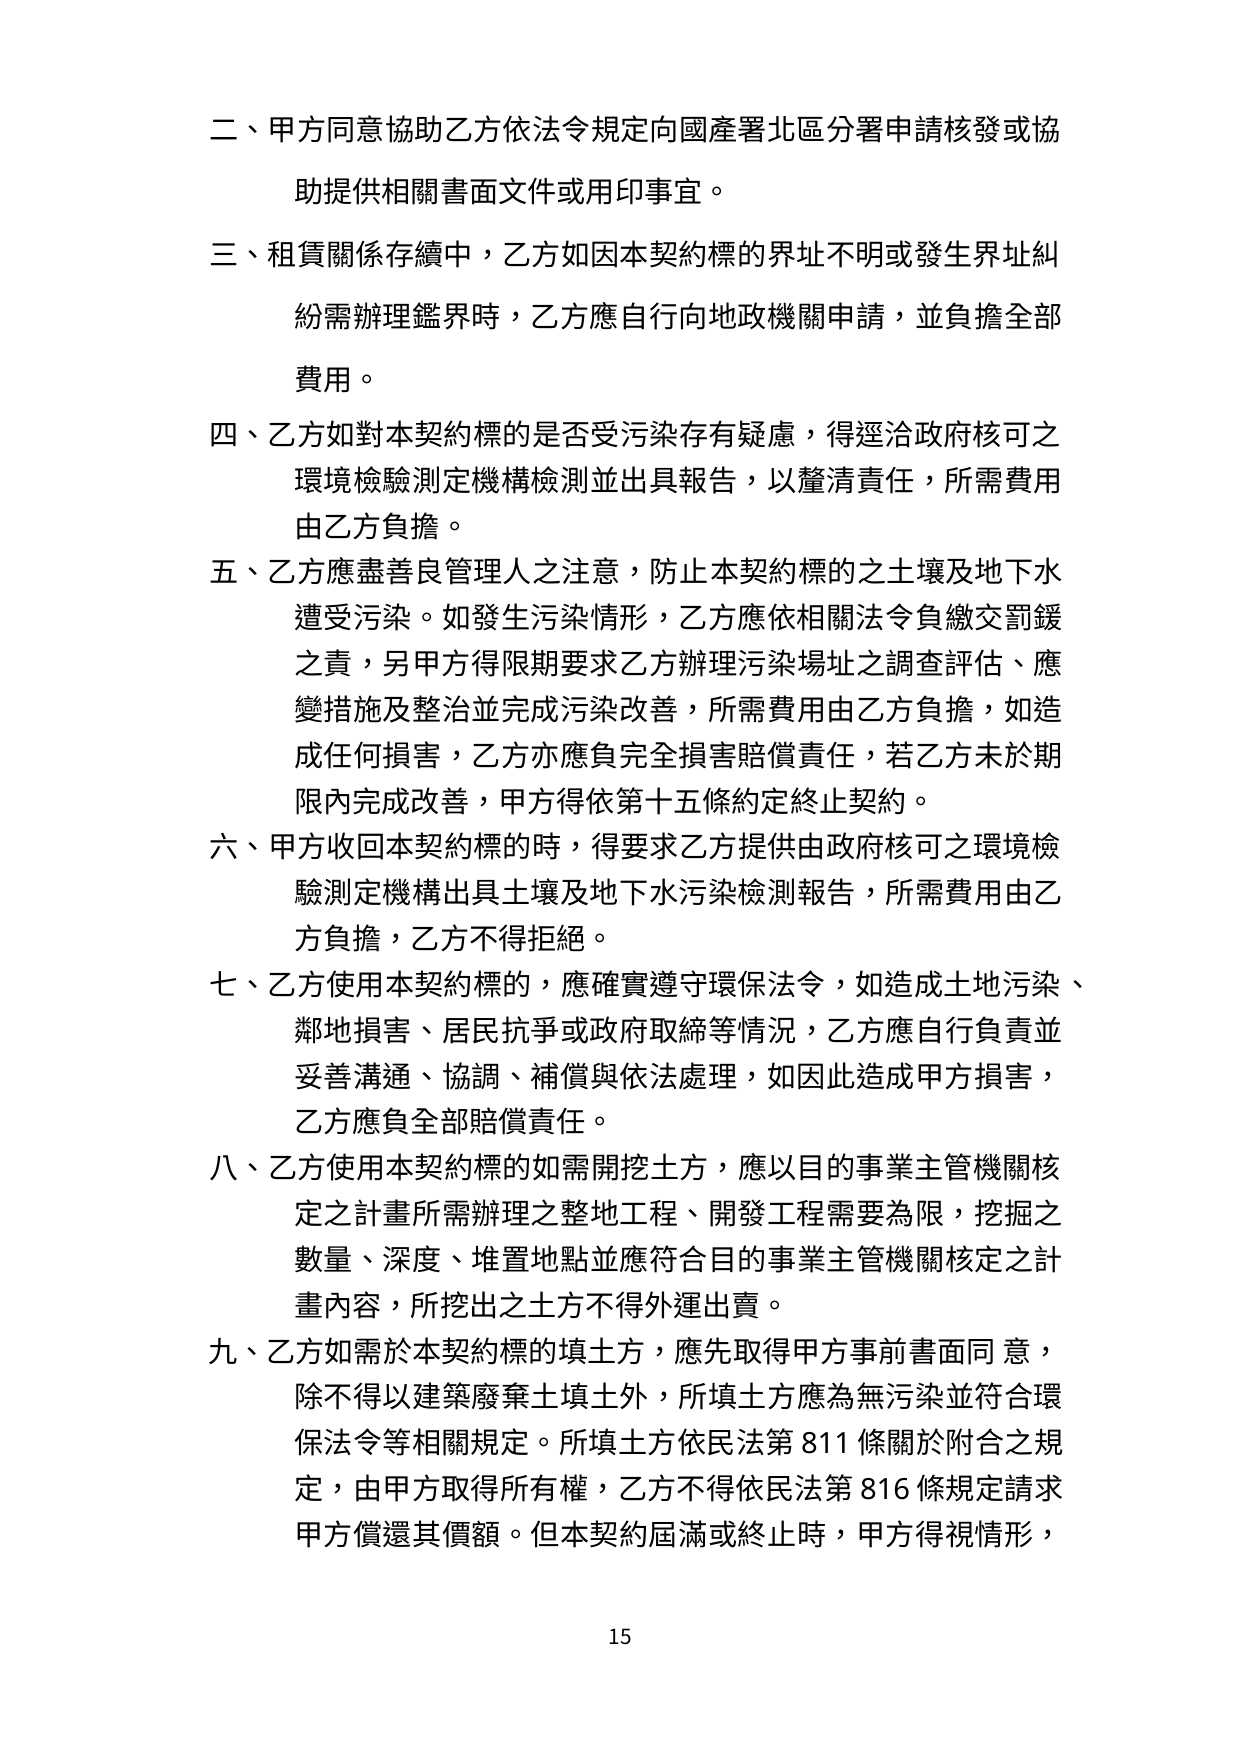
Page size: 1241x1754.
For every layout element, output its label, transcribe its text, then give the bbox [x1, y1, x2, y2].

text 三、租賃關係存續中，乙方如因本契約標的界址不明或發生界址糾紛需辦理鑑界時，乙方應自行向地政機關申請，並負擔全部費用。 [177, 221, 1063, 409]
text 二、甲方同意協助乙方依法令規定向國產署北區分署申請核發或協助提供相關書面文件或用印事宜。 [177, 96, 1063, 221]
text 七、乙方使用本契約標的，應確實遵守環保法令，如造成土地污染、鄰地損害、居民抗爭或政府取締等情況，乙方應自行負責並妥善溝通、協調、補償與依法處理，如因此造成甲方損害，乙方應負全部賠償責任。 [177, 959, 1063, 1142]
text 五、乙方應盡善良管理人之注意，防止本契約標的之土壤及地下水遭受污染。如發生污染情形，乙方應依相關法令負繳交罰鍰之責，另甲方得限期要求乙方辦理污染場址之調查評估、應變措施及整治並完成污染改善，所需費用由乙方負擔，如造成任何損害，乙方亦應負完全損害賠償責任，若乙方未於期限內完成改善，甲方得依第十五條約定終止契約。 [177, 546, 1063, 821]
text 六、甲方收回本契約標的時，得要求乙方提供由政府核可之環境檢驗測定機構出具土壤及地下水污染檢測報告，所需費用由乙方負擔，乙方不得拒絕。 [177, 821, 1063, 959]
text 八、乙方使用本契約標的如需開挖土方，應以目的事業主管機關核定之計畫所需辦理之整地工程、開發工程需要為限，挖掘之數量、深度、堆置地點並應符合目的事業主管機關核定之計畫內容，所挖出之土方不得外運出賣。 [177, 1142, 1063, 1325]
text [177, 1325, 1063, 1554]
text 四、乙方如對本契約標的是否受污染存有疑慮，得逕洽政府核可之環境檢驗測定機構檢測並出具報告，以釐清責任，所需費用由乙方負擔。 [177, 409, 1063, 546]
